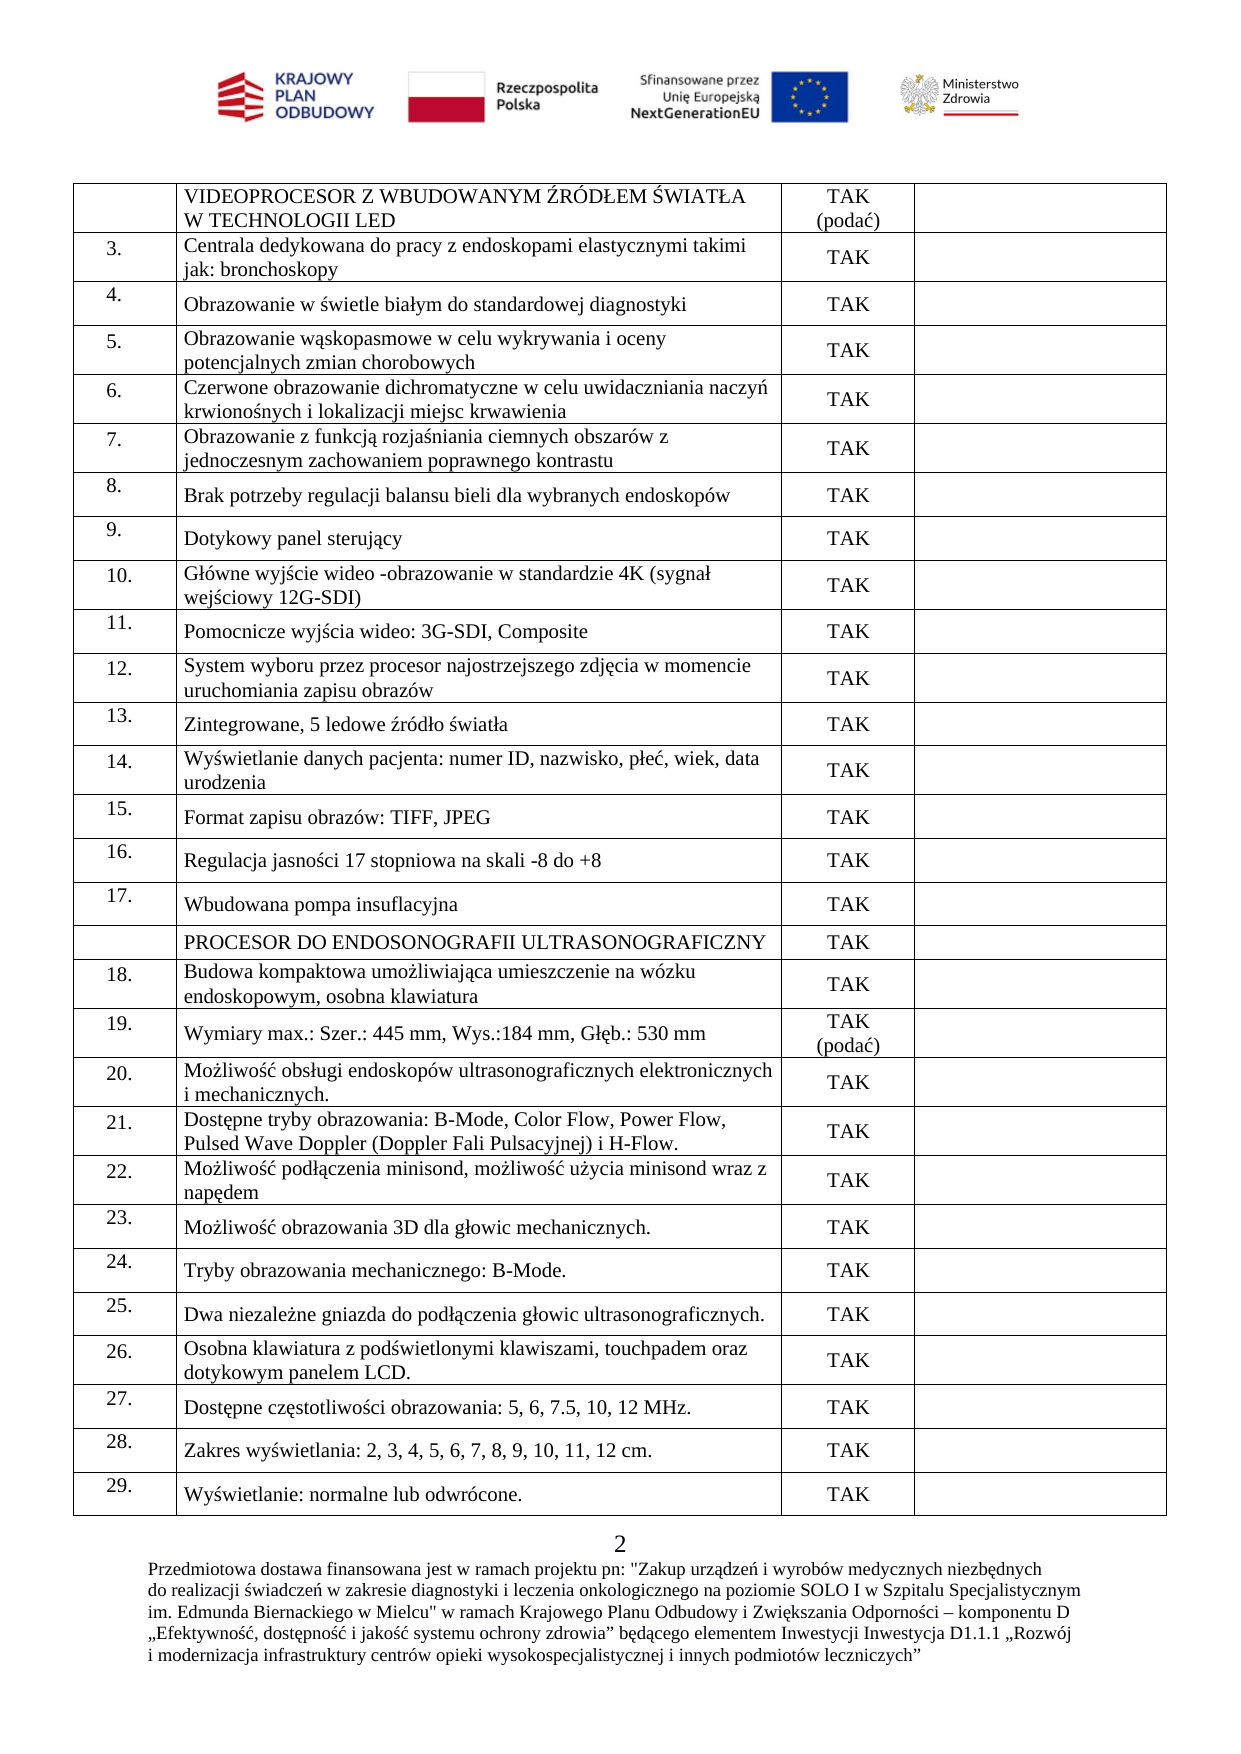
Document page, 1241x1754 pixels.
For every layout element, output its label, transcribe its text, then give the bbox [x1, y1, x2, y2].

table_cell TAK [782, 517, 914, 559]
table_cell [74, 326, 176, 374]
table_cell [915, 883, 1166, 925]
table_cell [74, 1107, 176, 1155]
table_cell TAK [782, 610, 914, 652]
table_cell [915, 654, 1166, 702]
table_cell Centrala dedykowana do pracy z endoskopami elastycznymi takimi jak: bronchoskopy [177, 233, 781, 281]
table_cell [74, 926, 176, 958]
table_cell TAK [782, 795, 914, 838]
table_cell [915, 795, 1166, 838]
table_cell Dotykowy panel sterujący [177, 517, 781, 559]
table_cell TAK [782, 1107, 914, 1155]
table_cell [74, 424, 176, 472]
table_cell TAK [782, 960, 914, 1008]
table_cell Dostępne tryby obrazowania: B-Mode, Color Flow, Power Flow, Pulsed Wave Doppler (Doppler Fali Pulsacyjnej) i H-Flow. [177, 1107, 781, 1155]
table_cell TAK [782, 926, 914, 958]
table_cell Czerwone obrazowanie dichromatyczne w celu uwidaczniania naczyń krwionośnych i lokalizacji miejsc krwawienia [177, 375, 781, 423]
table_cell Wymiary max.: Szer.: 445 mm, Wys.:184 mm, Głęb.: 530 mm [177, 1009, 781, 1057]
table_cell [915, 1107, 1166, 1155]
table_cell TAK [782, 1336, 914, 1384]
table_cell Osobna klawiatura z podświetlonymi klawiszami, touchpadem oraz dotykowym panelem LCD. [177, 1336, 781, 1384]
table_cell [915, 424, 1166, 472]
table_cell [74, 1156, 176, 1204]
table_cell [915, 184, 1166, 232]
table_cell [74, 746, 176, 794]
table_cell Brak potrzeby regulacji balansu bieli dla wybranych endoskopów [177, 473, 781, 516]
table_cell TAK [782, 233, 914, 281]
table_cell TAK (podać) [782, 1009, 914, 1057]
table_cell TAK [782, 326, 914, 374]
table_cell System wyboru przez procesor najostrzejszego zdjęcia w momencie uruchomiania zapisu obrazów [177, 654, 781, 702]
table_cell [915, 561, 1166, 609]
table_cell Budowa kompaktowa umożliwiająca umieszczenie na wózku endoskopowym, osobna klawiatura [177, 960, 781, 1008]
table_cell Pomocnicze wyjścia wideo: 3G-SDI, Composite [177, 610, 781, 652]
table_cell [74, 839, 176, 882]
table_cell Zintegrowane, 5 ledowe źródło światła [177, 703, 781, 745]
table_cell TAK (podać) [782, 184, 914, 232]
table_cell TAK [782, 1293, 914, 1335]
table_cell TAK [782, 654, 914, 702]
table_cell Obrazowanie wąskopasmowe w celu wykrywania i oceny potencjalnych zmian chorobowych [177, 326, 781, 374]
table_cell [74, 375, 176, 423]
table_cell [915, 746, 1166, 794]
table_cell [74, 1473, 176, 1515]
table_cell [915, 926, 1166, 958]
table_cell [74, 1293, 176, 1335]
table_cell Możliwość podłączenia minisond, możliwość użycia minisond wraz z napędem [177, 1156, 781, 1204]
table_cell [915, 473, 1166, 516]
table_cell [74, 1429, 176, 1472]
table_cell TAK [782, 1156, 914, 1204]
table_cell [915, 1473, 1166, 1515]
table_cell PROCESOR DO ENDOSONOGRAFII ULTRASONOGRAFICZNY [177, 926, 781, 958]
table_cell [74, 1058, 176, 1106]
table_cell TAK [782, 703, 914, 745]
table_cell [915, 1385, 1166, 1428]
table_cell [915, 282, 1166, 325]
table_cell [915, 517, 1166, 559]
table_cell [74, 610, 176, 652]
table_cell VIDEOPROCESOR Z WBUDOWANYM ŹRÓDŁEM ŚWIATŁA W TECHNOLOGII LED [177, 184, 781, 232]
table_cell TAK [782, 473, 914, 516]
table_cell TAK [782, 282, 914, 325]
table_cell [74, 795, 176, 838]
table_cell TAK [782, 561, 914, 609]
table_cell [915, 703, 1166, 745]
table_cell [915, 233, 1166, 281]
table_cell Dostępne częstotliwości obrazowania: 5, 6, 7.5, 10, 12 MHz. [177, 1385, 781, 1428]
table_cell Obrazowanie z funkcją rozjaśniania ciemnych obszarów z jednoczesnym zachowaniem poprawnego kontrastu [177, 424, 781, 472]
table_cell TAK [782, 883, 914, 925]
table_cell Tryby obrazowania mechanicznego: B-Mode. [177, 1249, 781, 1292]
table_cell [915, 1249, 1166, 1292]
table_cell TAK [782, 1058, 914, 1106]
table_cell [915, 1058, 1166, 1106]
table_cell Główne wyjście wideo -obrazowanie w standardzie 4K (sygnał wejściowy 12G-SDI) [177, 561, 781, 609]
table_cell [915, 1429, 1166, 1472]
table_cell Obrazowanie w świetle białym do standardowej diagnostyki [177, 282, 781, 325]
table_cell TAK [782, 1385, 914, 1428]
table_cell TAK [782, 1473, 914, 1515]
table_cell [74, 1009, 176, 1057]
table_cell Wyświetlanie danych pacjenta: numer ID, nazwisko, płeć, wiek, data urodzenia [177, 746, 781, 794]
table_cell [915, 375, 1166, 423]
table_cell [74, 654, 176, 702]
table_cell [915, 1009, 1166, 1057]
table_cell Wbudowana pompa insuflacyjna [177, 883, 781, 925]
table_cell Format zapisu obrazów: TIFF, JPEG [177, 795, 781, 838]
table_cell [74, 233, 176, 281]
table_cell [74, 1385, 176, 1428]
table_cell [74, 473, 176, 516]
table_cell TAK [782, 1249, 914, 1292]
table_cell [74, 1336, 176, 1384]
table_cell TAK [782, 746, 914, 794]
table_cell [915, 326, 1166, 374]
table_cell [915, 1336, 1166, 1384]
picture [183, 0, 1057, 183]
table_cell [915, 610, 1166, 652]
table_cell TAK [782, 1429, 914, 1472]
table_cell [74, 561, 176, 609]
table_cell [915, 1205, 1166, 1248]
table_cell [74, 703, 176, 745]
table_cell [74, 960, 176, 1008]
table_cell [915, 1156, 1166, 1204]
table_cell [74, 517, 176, 559]
table_cell Dwa niezależne gniazda do podłączenia głowic ultrasonograficznych. [177, 1293, 781, 1335]
table_cell TAK [782, 1205, 914, 1248]
table_cell Możliwość obrazowania 3D dla głowic mechanicznych. [177, 1205, 781, 1248]
table_cell [74, 1249, 176, 1292]
table_cell [915, 839, 1166, 882]
table_cell Możliwość obsługi endoskopów ultrasonograficznych elektronicznych i mechanicznych. [177, 1058, 781, 1106]
table_cell [74, 1205, 176, 1248]
table_cell [74, 282, 176, 325]
table_cell [74, 184, 176, 232]
table_cell Regulacja jasności 17 stopniowa na skali -8 do +8 [177, 839, 781, 882]
table_cell Zakres wyświetlania: 2, 3, 4, 5, 6, 7, 8, 9, 10, 11, 12 cm. [177, 1429, 781, 1472]
table_cell TAK [782, 839, 914, 882]
table_cell [915, 960, 1166, 1008]
table_cell TAK [782, 424, 914, 472]
table_cell TAK [782, 375, 914, 423]
table_cell [74, 883, 176, 925]
table_cell [915, 1293, 1166, 1335]
table_cell Wyświetlanie: normalne lub odwrócone. [177, 1473, 781, 1515]
